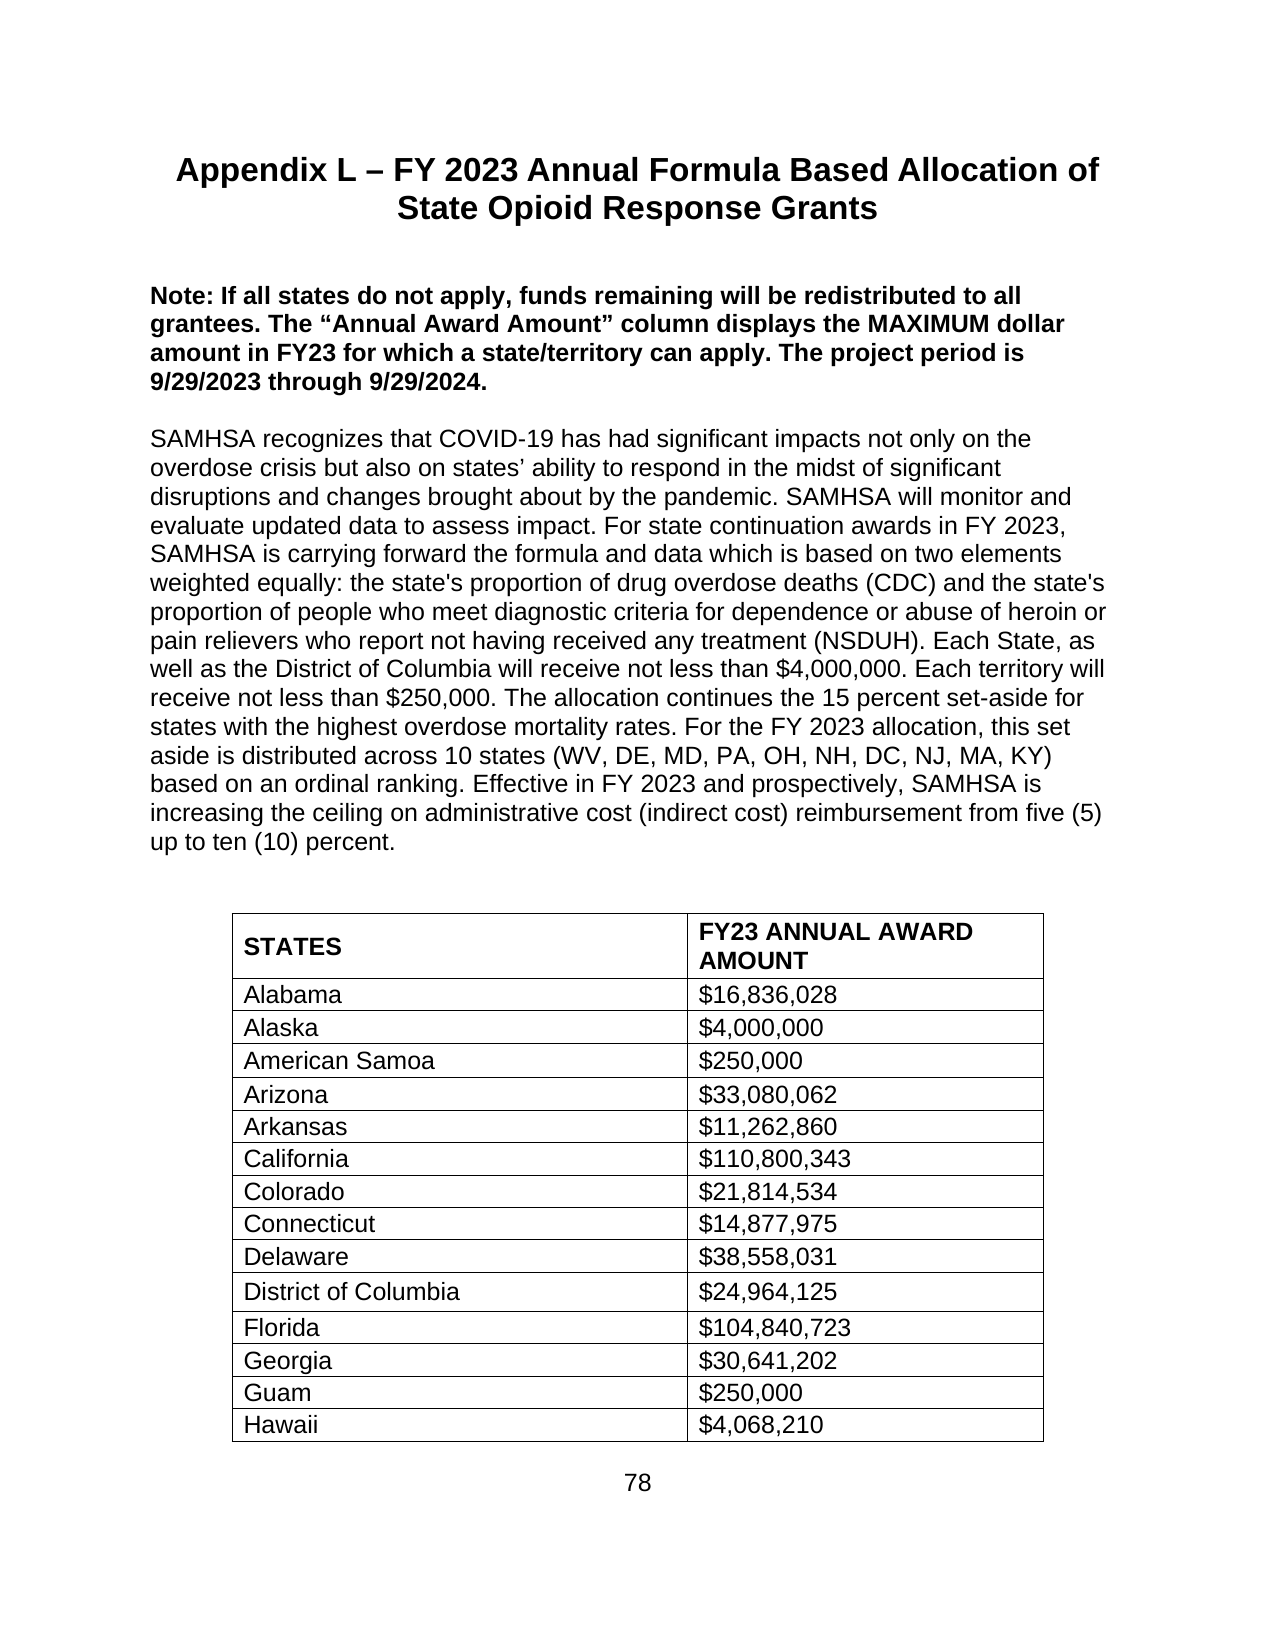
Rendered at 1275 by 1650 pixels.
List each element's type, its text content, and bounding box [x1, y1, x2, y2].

text SAMHSA recognizes that COVID-19 has had significant impacts not only on the overdose crisis but also on states’ ability to respond in the midst of significant disruptions and changes brought about by the pandemic. SAMHSA will monitor and evaluate updated data to assess impact. For state continuation awards in FY 2023, SAMHSA is carrying forward the formula and data which is based on two elements weighted equally: the state's proportion of drug overdose deaths (CDC) and the state's proportion of people who meet diagnostic criteria for dependence or abuse of heroin or pain relievers who report not having received any treatment (NSDUH). Each State, as well as the District of Columbia will receive not less than $4,000,000. Each territory will receive not less than $250,000. The allocation continues the 15 percent set-aside for states with the highest overdose mortality rates. For the FY 2023 allocation, this set aside is distributed across 10 states (WV, DE, MD, PA, OH, NH, DC, NJ, MA, KY) based on an ordinal ranking. Effective in FY 2023 and prospectively, SAMHSA is increasing the ceiling on administrative cost (indirect cost) reimbursement from five (5) up to ten (10) percent. [150, 424, 1125, 856]
table_cell $33,080,062 [688, 1078, 1043, 1110]
table_cell $250,000 [688, 1044, 1043, 1077]
table_header STATES [233, 914, 687, 978]
table_cell Arkansas [233, 1111, 687, 1142]
table_cell $30,641,202 [688, 1344, 1043, 1376]
table_cell Alabama [233, 979, 687, 1010]
table_cell Delaware [233, 1240, 687, 1272]
table_cell Alaska [233, 1011, 687, 1043]
table_cell $14,877,975 [688, 1208, 1043, 1239]
table_cell District of Columbia [233, 1273, 687, 1311]
table_cell $21,814,534 [688, 1176, 1043, 1207]
table_cell Hawaii [233, 1409, 687, 1441]
table_cell California [233, 1143, 687, 1174]
text Note: If all states do not apply, funds remaining will be redistributed to all grantees. The “Annual Award Amount” column displays the MAXIMUM dollar amount in FY23 for which a state/territory can apply. The project period is 9/29/2023 through 9/29/2024. [150, 281, 1125, 396]
table_header FY23 ANNUAL AWARD AMOUNT [688, 914, 1043, 978]
table_cell Arizona [233, 1078, 687, 1110]
table_cell Connecticut [233, 1208, 687, 1239]
table_cell Florida [233, 1312, 687, 1343]
table_cell Colorado [233, 1176, 687, 1207]
table_cell Georgia [233, 1344, 687, 1376]
table_cell $110,800,343 [688, 1143, 1043, 1174]
table_cell $104,840,723 [688, 1312, 1043, 1343]
table_cell $4,000,000 [688, 1011, 1043, 1043]
subtitle Appendix L – FY 2023 Annual Formula Based Allocation of State Opioid Response Grants [150, 150, 1125, 227]
table_cell $16,836,028 [688, 979, 1043, 1010]
table_cell $250,000 [688, 1377, 1043, 1408]
table_cell $38,558,031 [688, 1240, 1043, 1272]
table_cell $11,262,860 [688, 1111, 1043, 1142]
table_cell $24,964,125 [688, 1273, 1043, 1311]
table_cell American Samoa [233, 1044, 687, 1077]
table_cell Guam [233, 1377, 687, 1408]
table_cell $4,068,210 [688, 1409, 1043, 1441]
